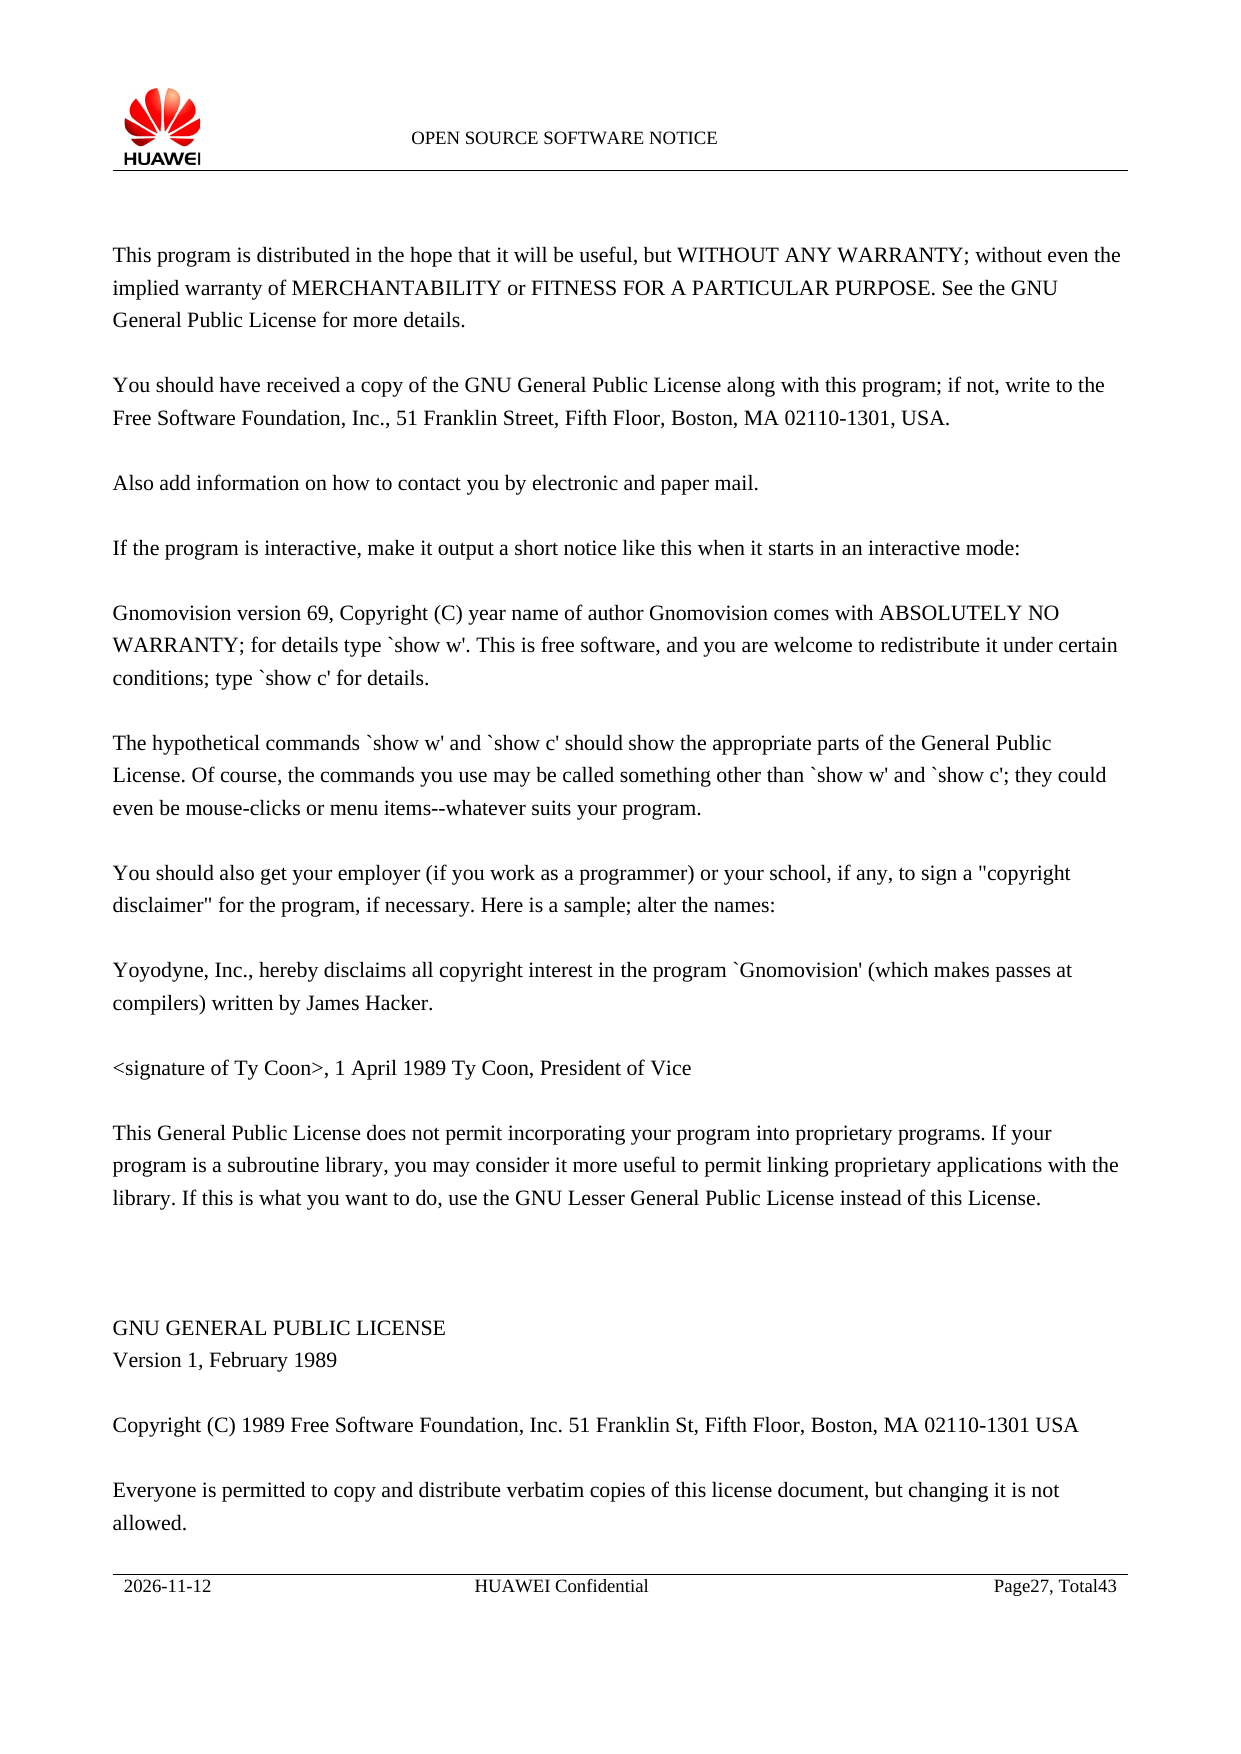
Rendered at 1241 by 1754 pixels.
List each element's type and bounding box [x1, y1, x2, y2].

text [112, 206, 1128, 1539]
picture [124, 88, 201, 165]
